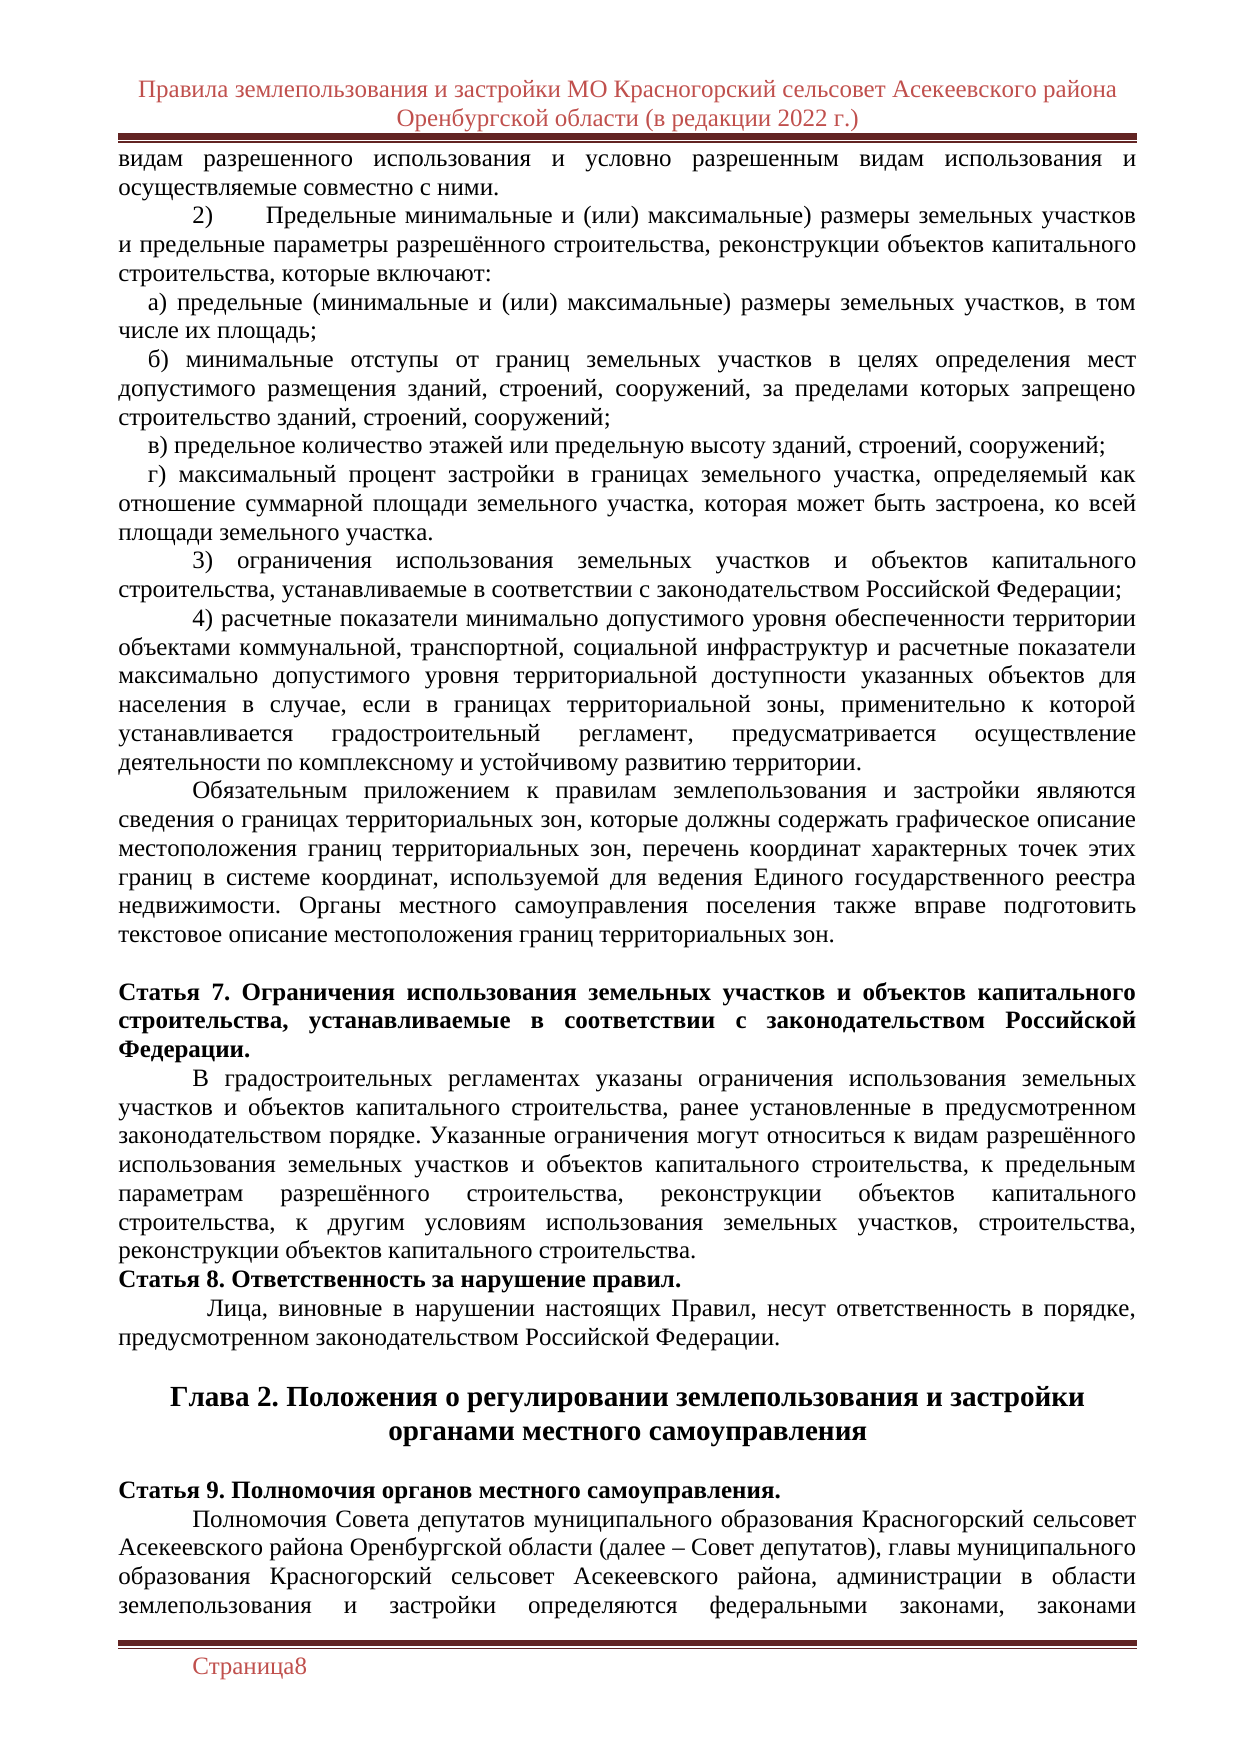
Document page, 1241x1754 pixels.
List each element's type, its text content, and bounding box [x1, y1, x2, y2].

subtitle Статья 9. Полномочия органов местного самоуправления. [118, 1475, 1137, 1504]
text а) предельные (минимальные и (или) максимальные) размеры земельных участков, в том числе их площадь; [118, 287, 1137, 344]
text 3) ограничения использования земельных участков и объектов капитального строительства, устанавливаемые в соответствии с законодательством Российской Федерации; [118, 545, 1137, 603]
subtitle Статья 7. Ограничения использования земельных участков и объектов капитального строительства, устанавливаемые в соответствии с законодательством Российской Федерации. [118, 977, 1137, 1063]
text б) минимальные отступы от границ земельных участков в целях определения мест допустимого размещения зданий, строений, сооружений, за пределами которых запрещено строительство зданий, строений, сооружений; [118, 344, 1137, 430]
text 4) расчетные показатели минимально допустимого уровня обеспеченности территории объектами коммунальной, транспортной, социальной инфраструктур и расчетные показатели максимально допустимого уровня территориальной доступности указанных объектов для населения в случае, если в границах территориальной зоны, применительно к которой устанавливается градостроительный регламент, предусматривается осуществление деятельности по комплексному и устойчивому развитию территории. [118, 603, 1137, 775]
text В градостроительных регламентах указаны ограничения использования земельных участков и объектов капитального строительства, ранее установленные в предусмотренном законодательством порядке. Указанные ограничения могут относиться к видам разрешённого использования земельных участков и объектов капитального строительства, к предельным параметрам разрешённого строительства, реконструкции объектов капитального строительства, к другим условиям использования земельных участков, строительства, реконструкции объектов капитального строительства. [118, 1063, 1137, 1264]
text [118, 143, 1137, 200]
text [118, 1504, 1137, 1619]
subtitle Глава 2. Положения о регулировании землепользования и застройки органами местного самоуправления [118, 1379, 1137, 1446]
text г) максимальный процент застройки в границах земельного участка, определяемый как отношение суммарной площади земельного участка, которая может быть застроена, ко всей площади земельного участка. [118, 459, 1137, 545]
list Предельные минимальные и (или) максимальные) размеры земельных участков и предельные параметры разрешённого строительства, реконструкции объектов капитального строительства, которые включают: [118, 200, 1137, 287]
subtitle Статья 8. Ответственность за нарушение правил. [118, 1264, 1137, 1293]
text в) предельное количество этажей или предельную высоту зданий, строений, сооружений; [118, 430, 1137, 459]
text Обязательным приложением к правилам землепользования и застройки являются сведения о границах территориальных зон, которые должны содержать графическое описание местоположения границ территориальных зон, перечень координат характерных точек этих границ в системе координат, используемой для ведения Единого государственного реестра недвижимости. Органы местного самоуправления поселения также вправе подготовить текстовое описание местоположения границ территориальных зон. [118, 775, 1137, 948]
text Лица, виновные в нарушении настоящих Правил, несут ответственность в порядке, предусмотренном законодательством Российской Федерации. [118, 1293, 1137, 1350]
